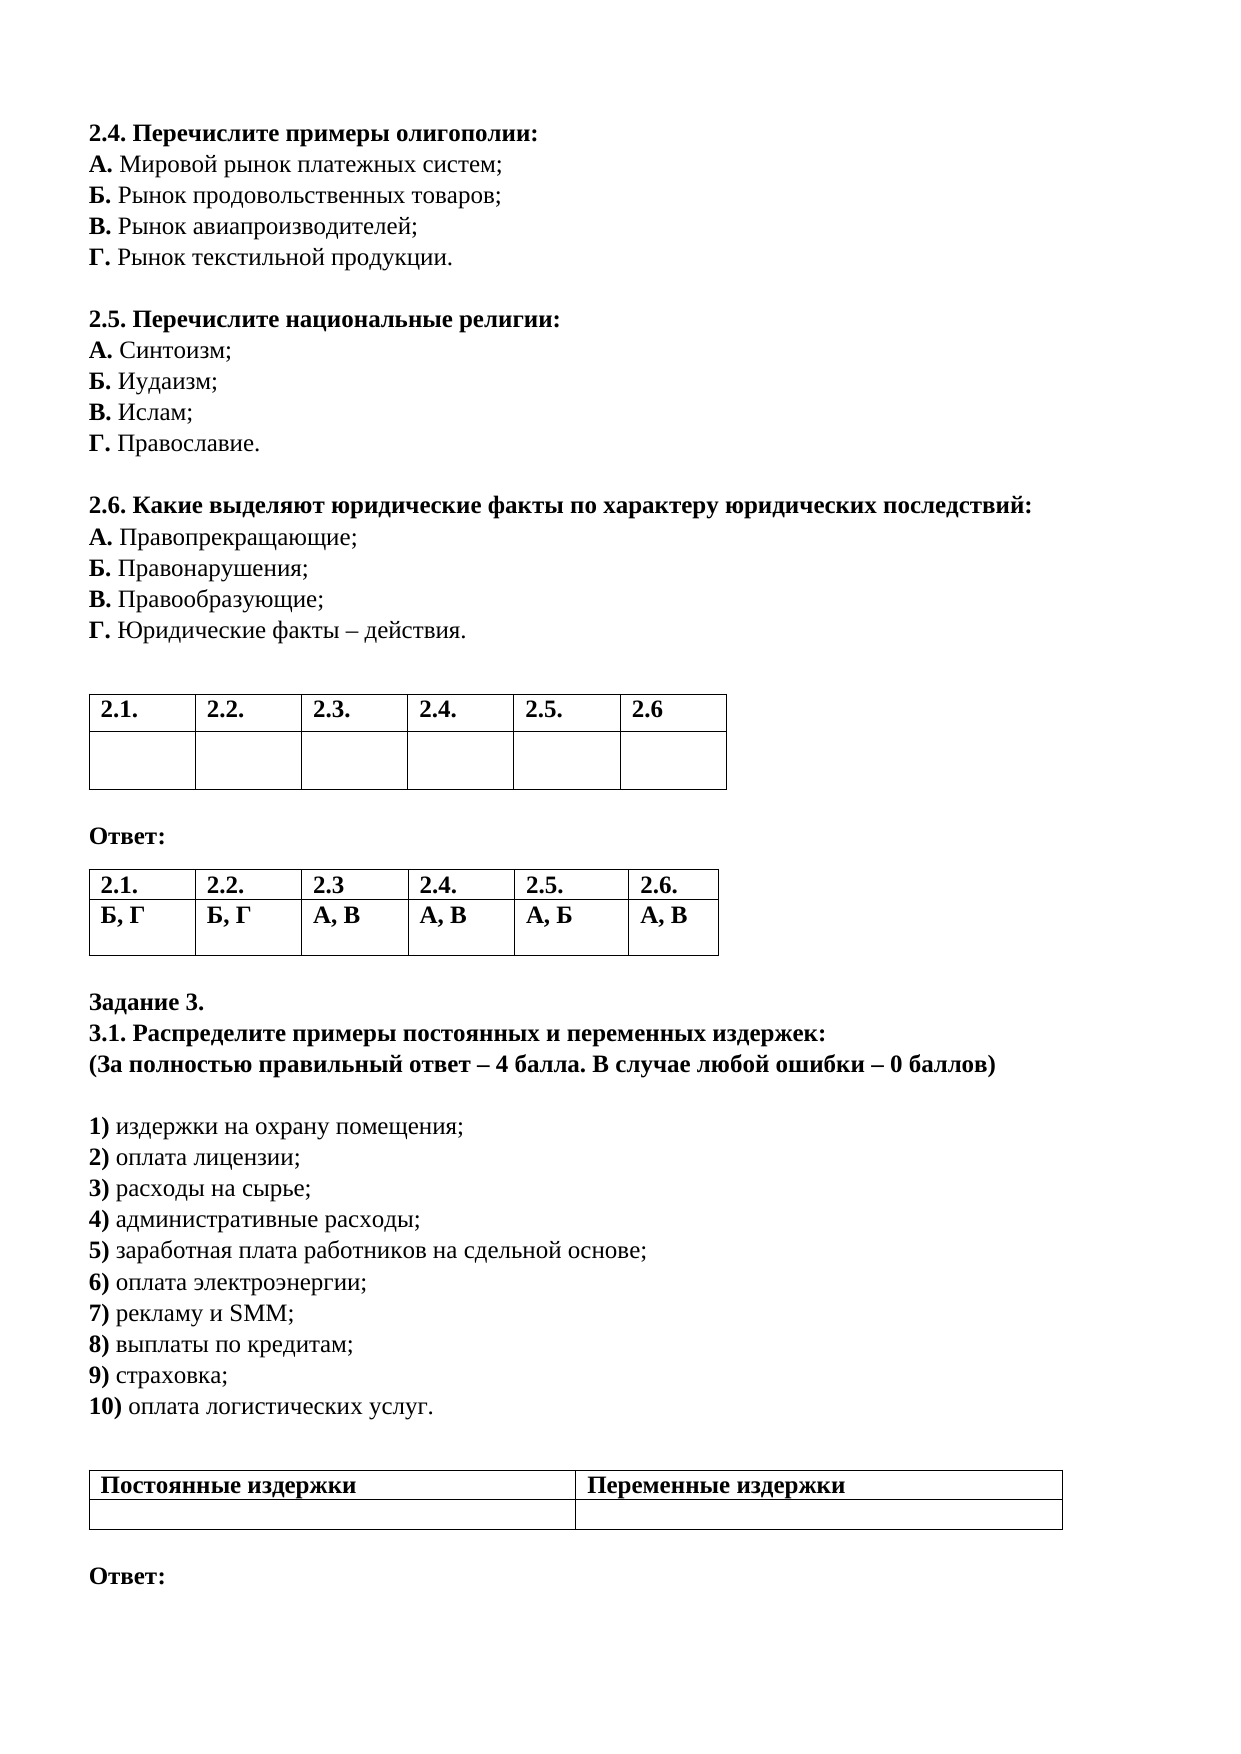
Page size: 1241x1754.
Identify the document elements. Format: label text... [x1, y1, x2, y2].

text 2.6. Какие выделяют юридические факты по характеру юридических последствий: [88, 491, 1152, 519]
text Г. Православие. [88, 428, 1152, 457]
text 10) оплата логистических услуг. [88, 1391, 1152, 1419]
table_header Постоянные издержки [90, 1471, 575, 1499]
text 3.1. Распределите примеры постоянных и переменных издержек: [88, 1018, 1152, 1047]
text (За полностью правильный ответ – 4 балла. В случае любой ошибки – 0 баллов) [88, 1049, 1152, 1078]
table_cell Б, Г [196, 900, 301, 955]
text 8) выплаты по кредитам; [88, 1329, 1152, 1357]
text В. Правообразующие; [88, 584, 1152, 612]
text В. Рынок авиапроизводителей; [88, 211, 1152, 240]
text 4) административные расходы; [88, 1204, 1152, 1233]
text Задание 3. [88, 987, 1152, 1016]
text А. Правопрекращающие; [88, 522, 1152, 550]
text Ответ: [88, 821, 1152, 850]
text Г. Рынок текстильной продукции. [88, 242, 1152, 271]
table_header 2.6 [621, 695, 726, 731]
text Б. Рынок продовольственных товаров; [88, 180, 1152, 209]
text Г. Юридические факты – действия. [88, 615, 1152, 643]
table_header 2.3 [302, 870, 408, 899]
table_header 2.1. [90, 695, 195, 731]
table_cell [621, 732, 726, 789]
text 1) издержки на охрану помещения; [88, 1111, 1152, 1140]
table_cell [514, 732, 620, 789]
table_header 2.5. [515, 870, 628, 899]
table_header 2.1. [90, 870, 195, 899]
text А. Мировой рынок платежных систем; [88, 149, 1152, 178]
text Ответ: [88, 1561, 1152, 1590]
table_cell [90, 1500, 575, 1529]
text 2.5. Перечислите национальные религии: [88, 304, 1152, 333]
table_header 2.6. [629, 870, 718, 899]
table_header Переменные издержки [576, 1471, 1062, 1499]
text 2.4. Перечислите примеры олигополии: [88, 118, 1152, 147]
text 2) оплата лицензии; [88, 1142, 1152, 1171]
text Б. Правонарушения; [88, 553, 1152, 581]
table_header 2.2. [196, 695, 301, 731]
table_cell А, В [409, 900, 514, 955]
text 6) оплата электроэнергии; [88, 1267, 1152, 1295]
text Б. Иудаизм; [88, 366, 1152, 395]
text В. Ислам; [88, 397, 1152, 426]
table_cell [576, 1500, 1062, 1529]
text 5) заработная плата работников на сдельной основе; [88, 1236, 1152, 1264]
table_cell [302, 732, 407, 789]
table_header 2.3. [302, 695, 407, 731]
table_header 2.2. [196, 870, 301, 899]
table_cell А, Б [515, 900, 628, 955]
table_cell Б, Г [90, 900, 195, 955]
table_cell А, В [629, 900, 718, 955]
table_header 2.5. [514, 695, 620, 731]
text 7) рекламу и SMM; [88, 1298, 1152, 1326]
text 9) страховка; [88, 1360, 1152, 1388]
table_header 2.4. [409, 870, 514, 899]
table_cell [408, 732, 513, 789]
text 3) расходы на сырье; [88, 1173, 1152, 1202]
text А. Синтоизм; [88, 335, 1152, 364]
table_cell [196, 732, 301, 789]
table_cell А, В [302, 900, 408, 955]
table_header 2.4. [408, 695, 513, 731]
table_cell [90, 732, 195, 789]
